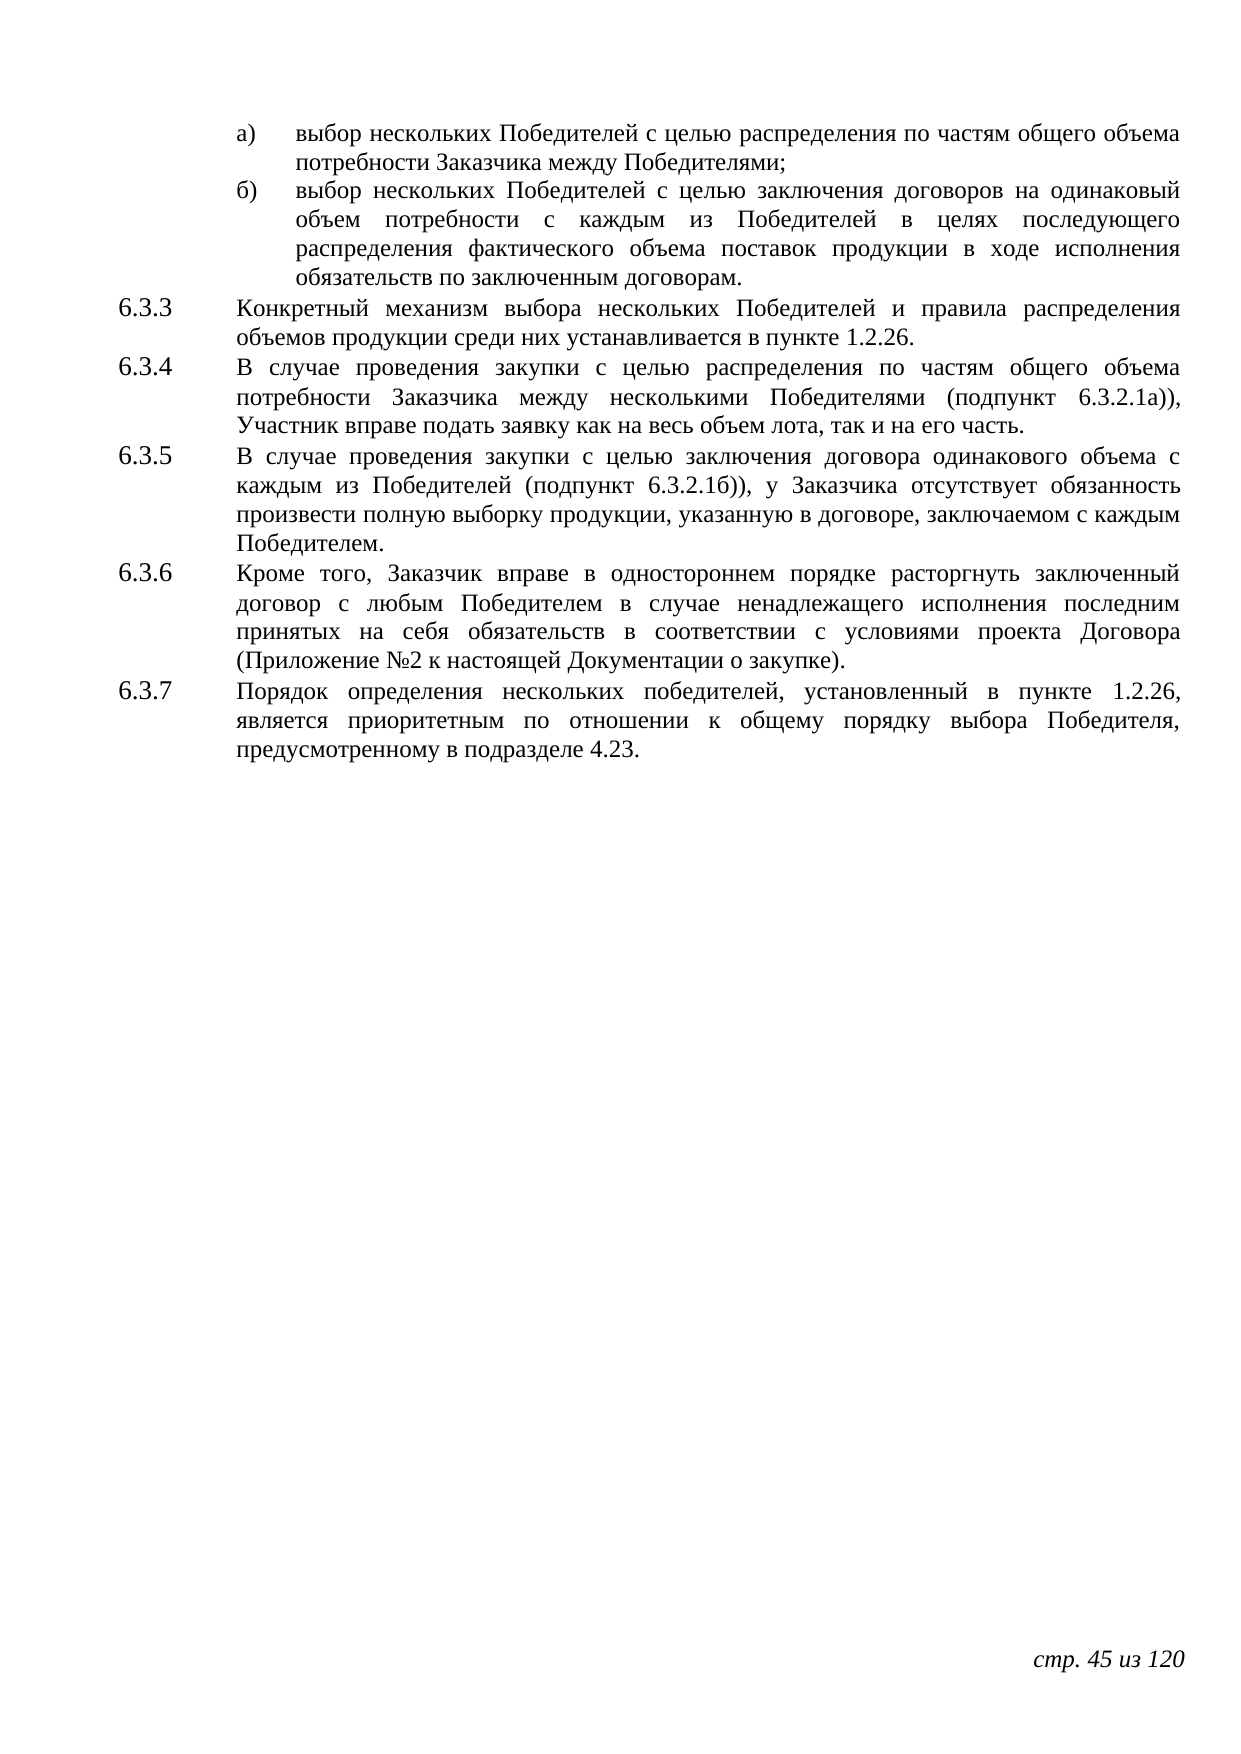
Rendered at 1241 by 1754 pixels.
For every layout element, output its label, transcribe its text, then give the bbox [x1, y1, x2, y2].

text В случае проведения закупки с целью распределения по частям общего объема потребности Заказчика между несколькими Победителями (подпункт 6.3.2а)), Участник вправе подать заявку как на весь объем лота, так и на его часть. [118, 351, 1181, 439]
text выбор нескольких Победителей с целью заключения договоров на одинаковый объем потребности с каждым из Победителей в целях последующего распределения фактического объема поставок продукции в ходе исполнения обязательств по заключенным договорам. [236, 176, 1181, 291]
text выбор нескольких Победителей с целью распределения по частям общего объема потребности Заказчика между Победителями; [236, 118, 1181, 176]
text В случае проведения закупки с целью заключения договора одинакового объема с каждым из Победителей (подпункт 6.3.2б)), у Заказчика отсутствует обязанность произвести полную выборку продукции, указанную в договоре, заключаемом с каждым Победителем. [118, 439, 1181, 557]
text Кроме того, Заказчик вправе в одностороннем порядке расторгнуть заключенный договор с любым Победителем в случае ненадлежащего исполнения последним принятых на себя обязательств в соответствии с условиями проекта Договора (Приложение №2 к настоящей Документации о закупке). [118, 557, 1181, 674]
text Конкретный механизм выбора нескольких Победителей и правила распределения объемов продукции среди них устанавливается в пункте 1.2.26. [118, 291, 1181, 351]
text Порядок определения нескольких победителей, установленный в пункте 1.2.26, является приоритетным по отношении к общему порядку выбора Победителя, предусмотренному в подразделе 4.23. [118, 674, 1181, 763]
